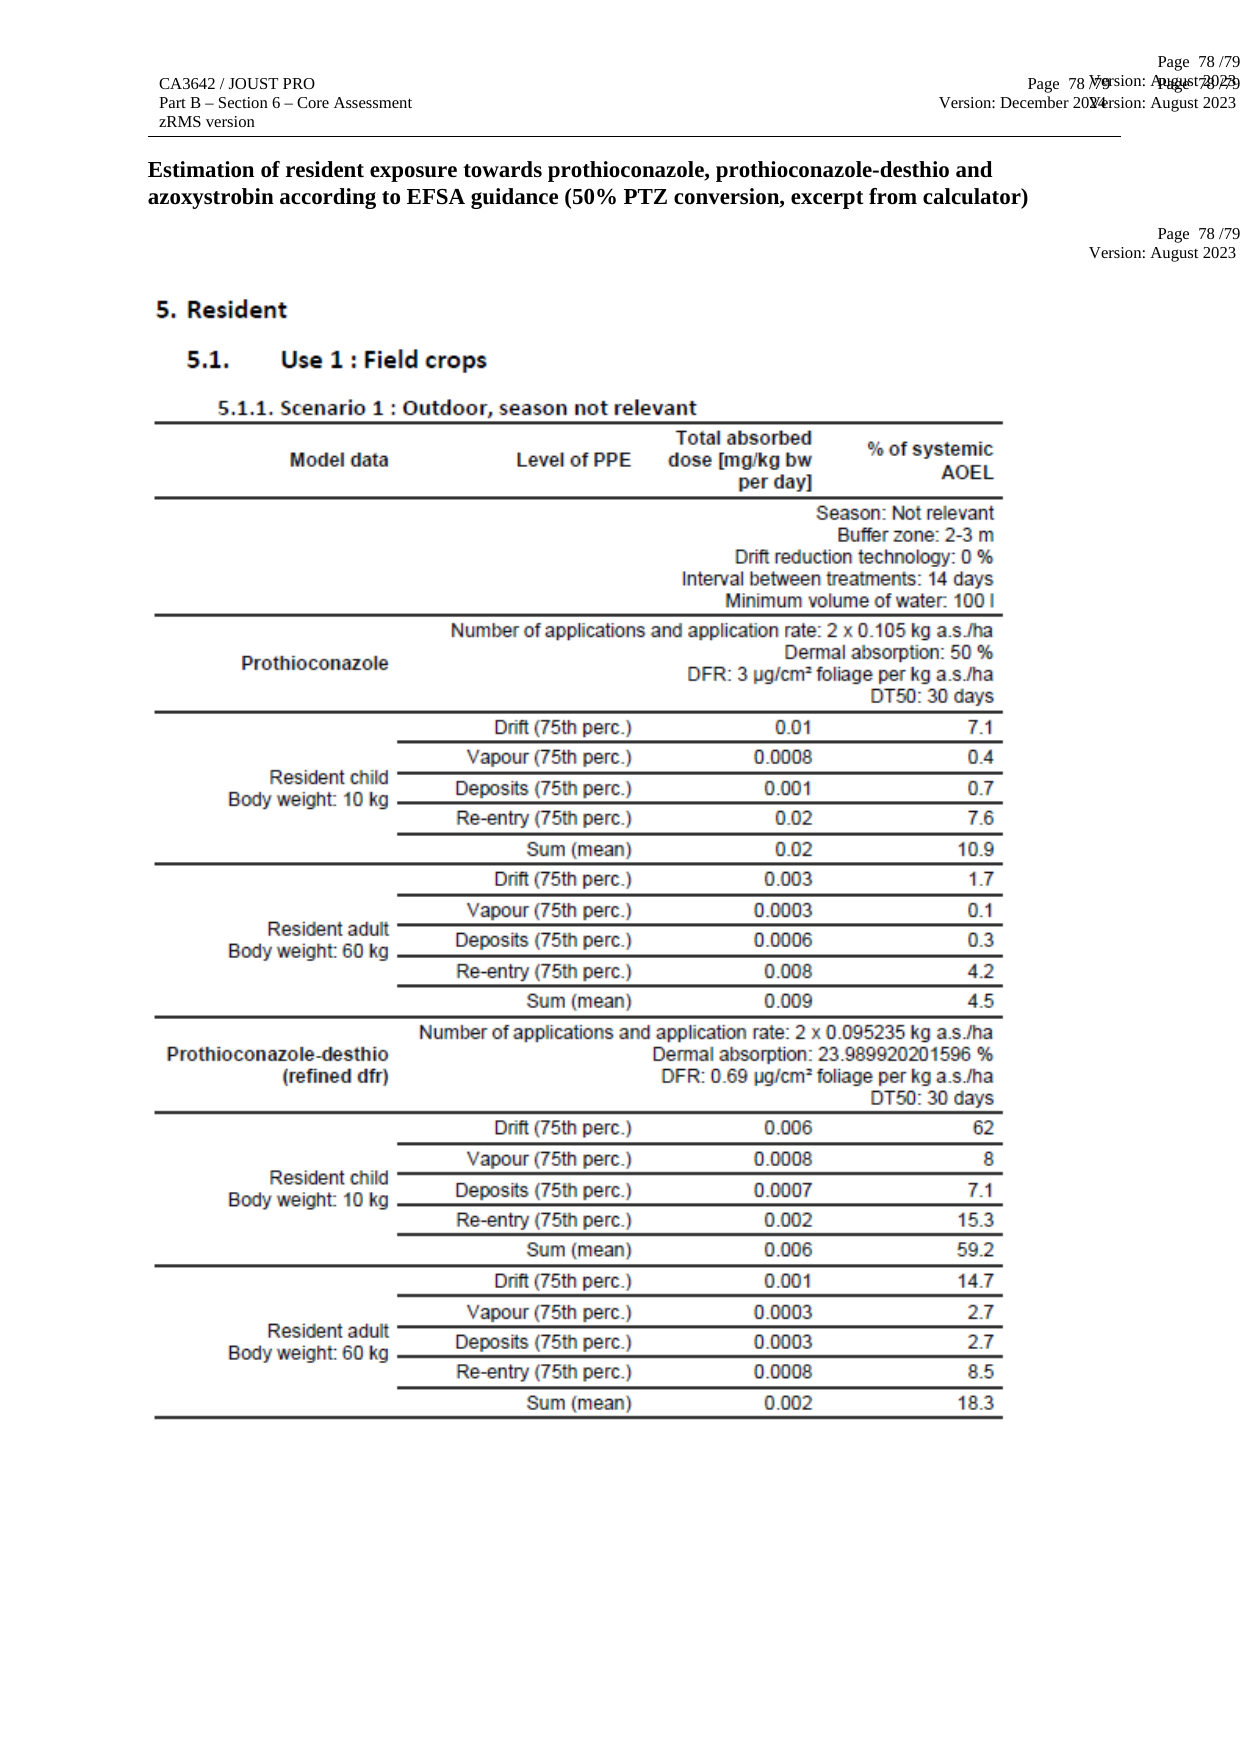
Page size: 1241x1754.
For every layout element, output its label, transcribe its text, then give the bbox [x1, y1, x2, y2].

text Estimation of resident exposure towards prothioconazole, prothioconazole-desthio and azoxystrobin according to EFSA guidance (50% PTZ conversion, excerpt from calculator) [148, 156, 1122, 209]
